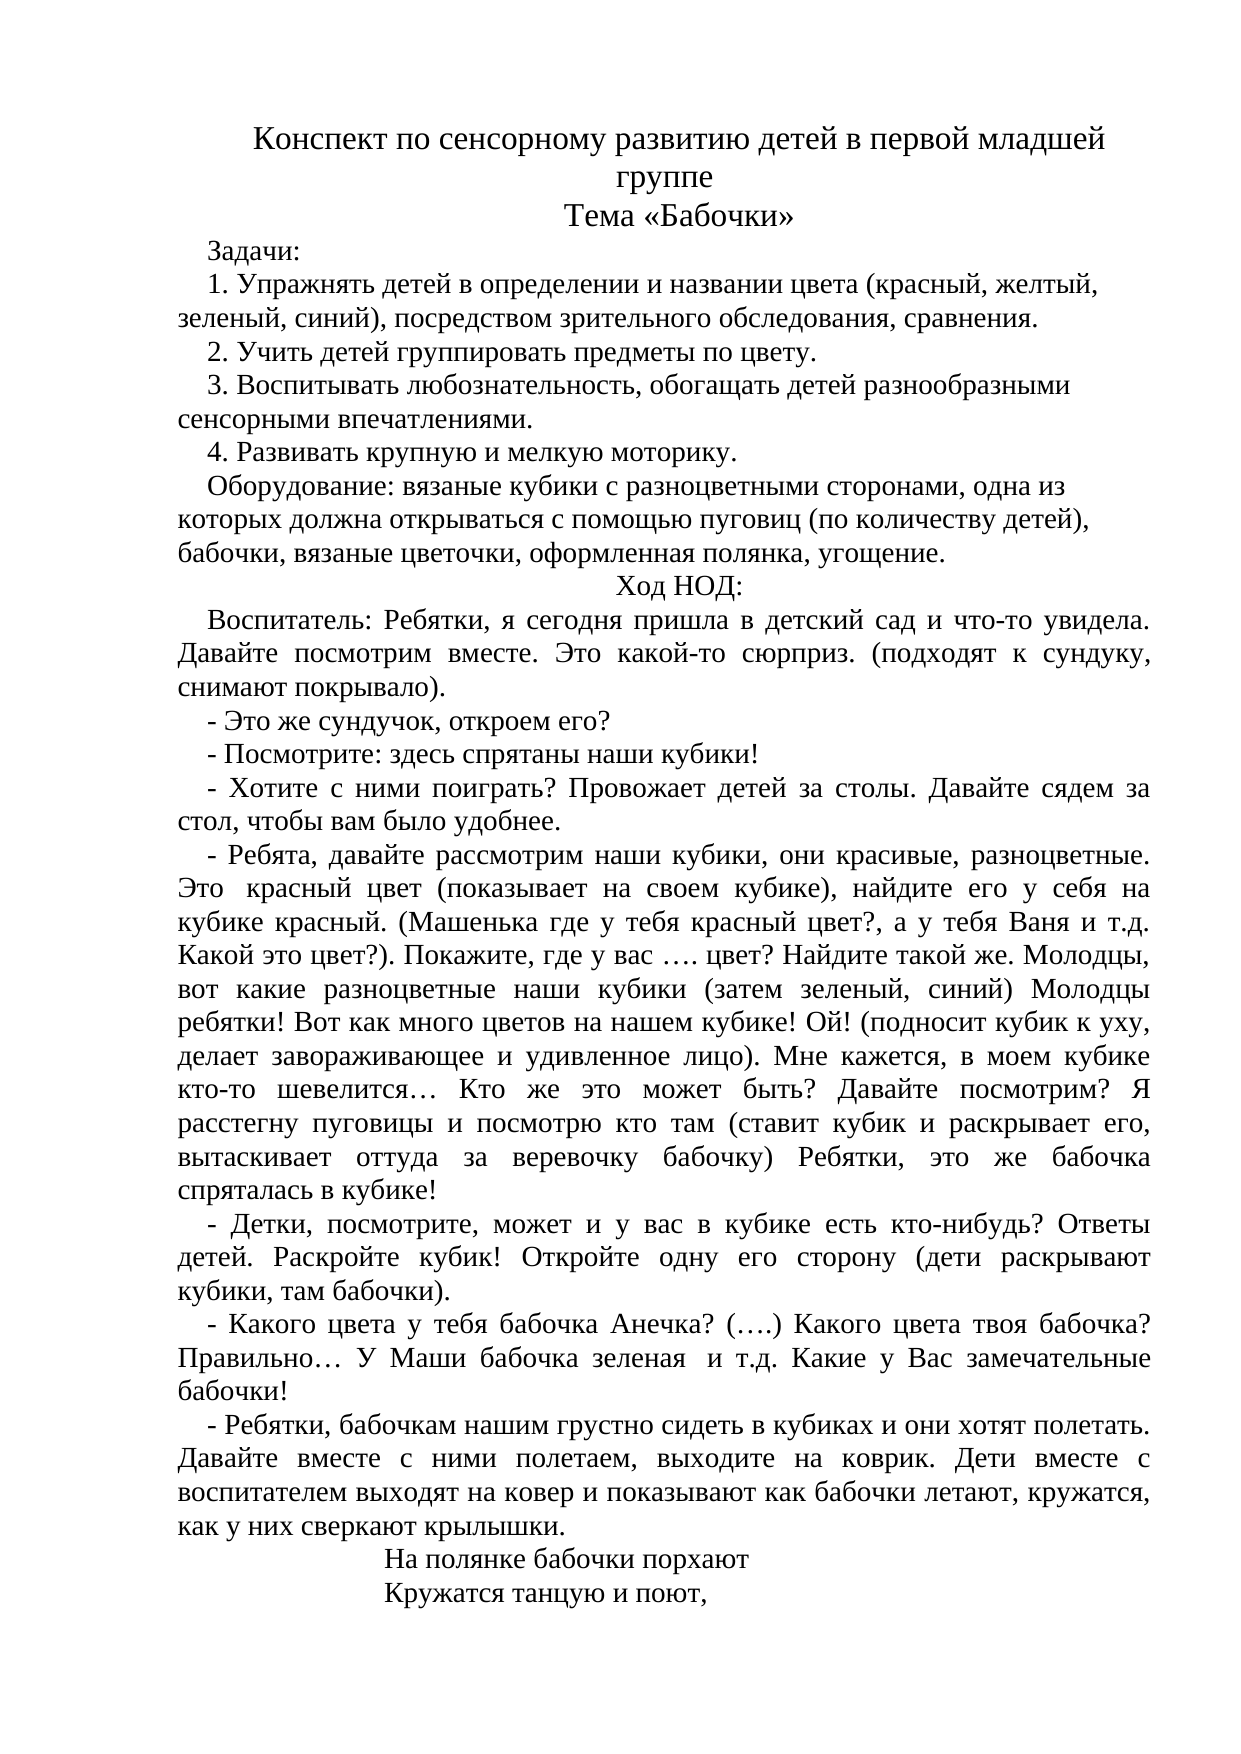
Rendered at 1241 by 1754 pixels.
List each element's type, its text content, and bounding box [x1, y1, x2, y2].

text 4. Развивать крупную и мелкую моторику. [177, 434, 1152, 468]
text Кружатся танцую и поют, [354, 1575, 1152, 1608]
text Задачи: [177, 233, 1152, 267]
text - Посмотрите: здесь спрятаны наши кубики! [177, 736, 1152, 770]
text - Детки, посмотрите, может и у вас в кубике есть кто-нибудь? Ответы детей. Раскройте кубик! Откройте одну его сторону (дети раскрывают кубики, там бабочки). [177, 1206, 1152, 1306]
text 3. Воспитывать любознательность, обогащать детей разнообразными сенсорными впечатлениями. [177, 367, 1152, 434]
text 2. Учить детей группировать предметы по цвету. [177, 334, 1152, 367]
text Воспитатель: Ребятки, я сегодня пришла в детский сад и что-то увидела. Давайте посмотрим вместе. Это какой-то сюрприз. (подходят к сундуку, снимают покрывало). [177, 602, 1152, 703]
text - Ребятки, бабочкам нашим грустно сидеть в кубиках и они хотят полетать. Давайте вместе с ними полетаем, выходите на коврик. Дети вместе с воспитателем выходят на ковер и показывают как бабочки летают, кружатся, как у них сверкают крылышки. [177, 1407, 1152, 1541]
text Тема «Бабочки» [177, 195, 1152, 233]
text На полянке бабочки порхают [354, 1541, 1152, 1575]
text - Хотите с ними поиграть? Провожает детей за столы. Давайте сядем за стол, чтобы вам было удобнее. [177, 770, 1152, 837]
text Оборудование: вязаные кубики с разноцветными сторонами, одна из которых должна открываться с помощью пуговиц (по количеству детей), бабочки, вязаные цветочки, оформленная полянка, угощение. [177, 468, 1152, 568]
text - Это же сундучок, откроем его? [177, 703, 1152, 736]
text Ход НОД: [177, 568, 1152, 602]
text - Какого цвета у тебя бабочка Анечка? (….) Какого цвета твоя бабочка? Правильно… У Маши бабочка зеленая и т.д. Какие у Вас замечательные бабочки! [177, 1306, 1152, 1407]
text Конспект по сенсорному развитию детей в первой младшей группе [177, 118, 1152, 195]
text - Ребята, давайте рассмотрим наши кубики, они красивые, разноцветные. Это красный цвет (показывает на своем кубике), найдите его у себя на кубике красный. (Машенька где у тебя красный цвет?, а у тебя Ваня и т.д. Какой это цвет?). Покажите, где у вас …. цвет? Найдите такой же. Молодцы, вот какие разноцветные наши кубики (затем зеленый, синий) Молодцы ребятки! Вот как много цветов на нашем кубике! Ой! (подносит кубик к уху, делает завораживающее и удивленное лицо). Мне кажется, в моем кубике кто-то шевелится… Кто же это может быть? Давайте посмотрим? Я расстегну пуговицы и посмотрю кто там (ставит кубик и раскрывает его, вытаскивает оттуда за веревочку бабочку) Ребятки, это же бабочка спряталась в кубике! [177, 837, 1152, 1206]
text 1. Упражнять детей в определении и названии цвета (красный, желтый, зеленый, синий), посредством зрительного обследования, сравнения. [177, 267, 1152, 334]
